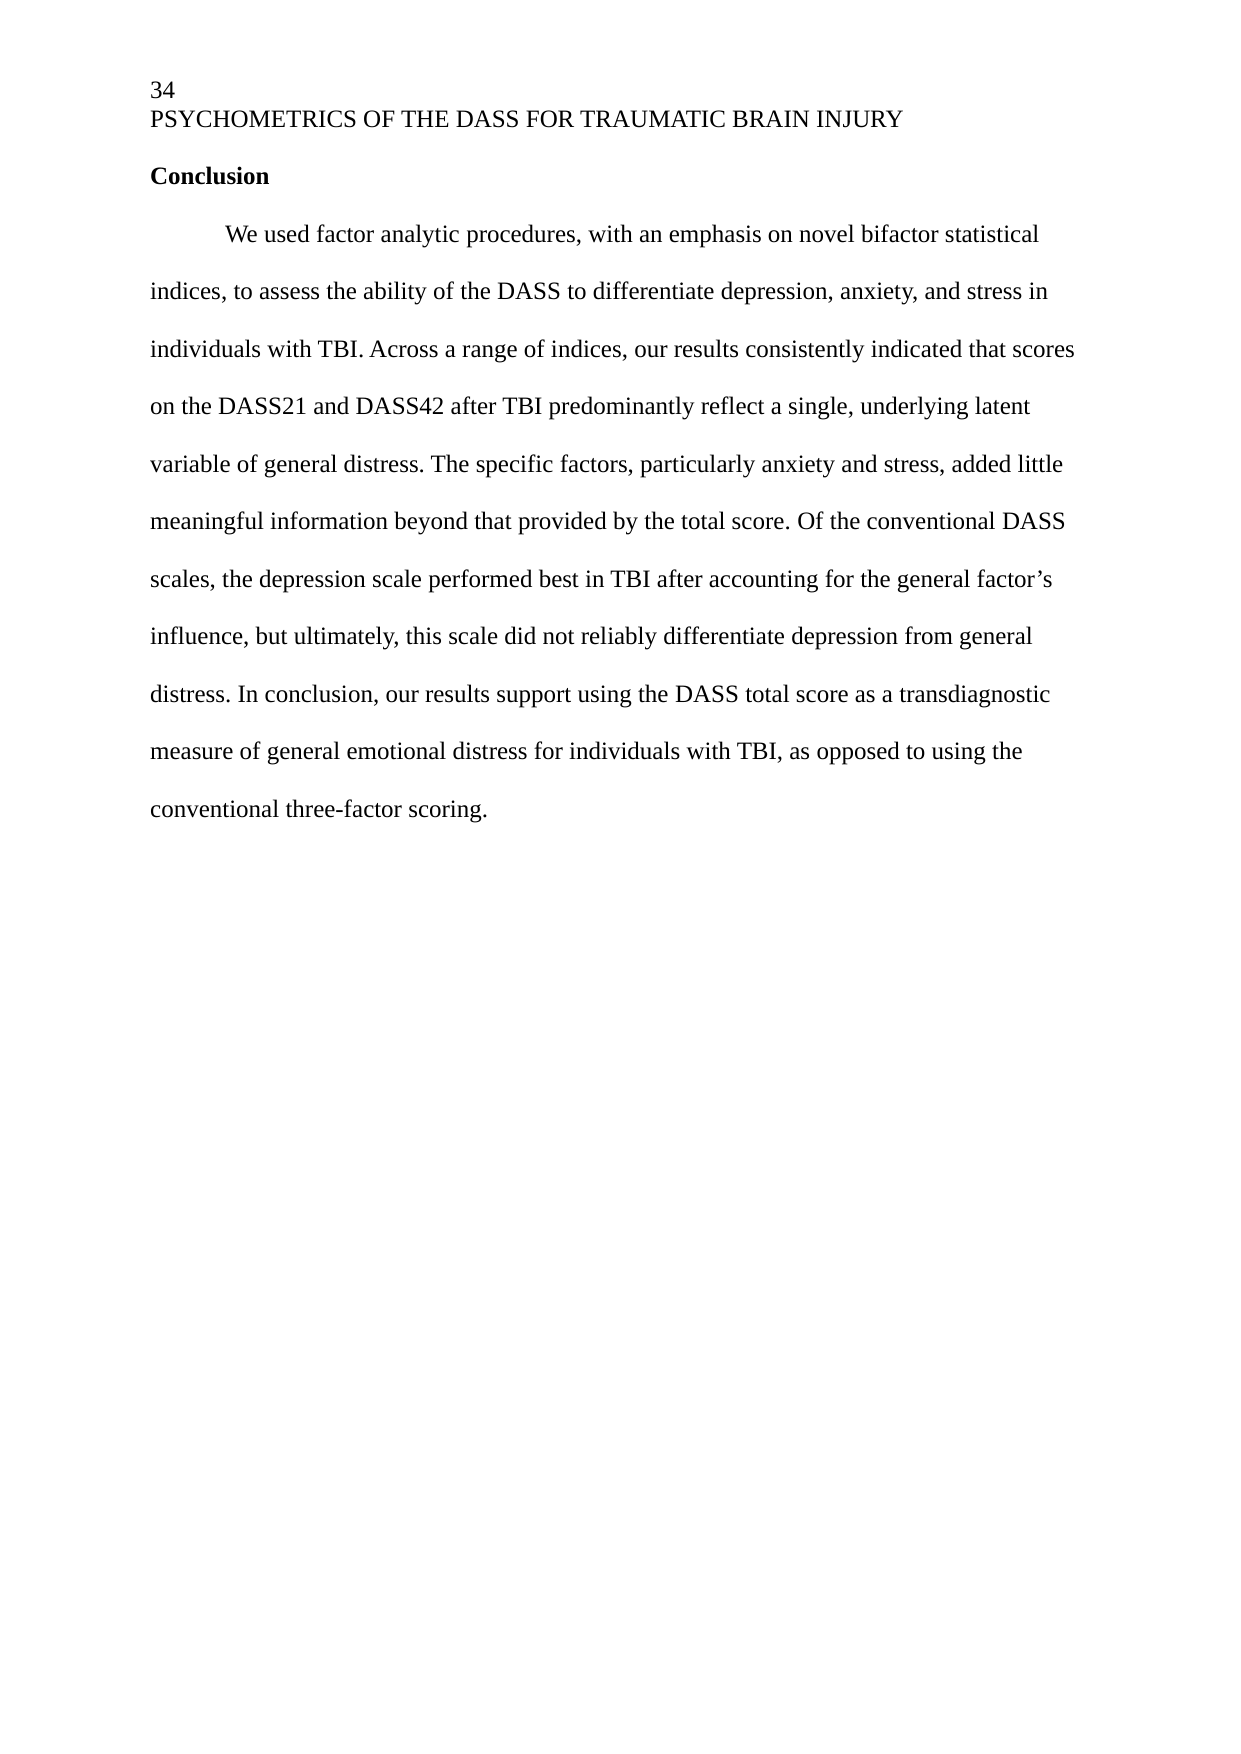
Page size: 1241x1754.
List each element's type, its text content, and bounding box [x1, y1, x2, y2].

text We used factor analytic procedures, with an emphasis on novel bifactor statistical indices, to assess the ability of the DASS to differentiate depression, anxiety, and stress in individuals with TBI. Across a range of indices, our results consistently indicated that scores on the DASS21 and DASS42 after TBI predominantly reflect a single, underlying latent variable of general distress. The specific factors, particularly anxiety and stress, added little meaningful information beyond that provided by the total score. Of the conventional DASS scales, the depression scale performed best in TBI after accounting for the general factor’s influence, but ultimately, this scale did not reliably differentiate depression from general distress. In conclusion, our results support using the DASS total score as a transdiagnostic measure of general emotional distress for individuals with TBI, as opposed to using the conventional three-factor scoring. [150, 219, 1090, 822]
subtitle Conclusion [150, 161, 1090, 190]
